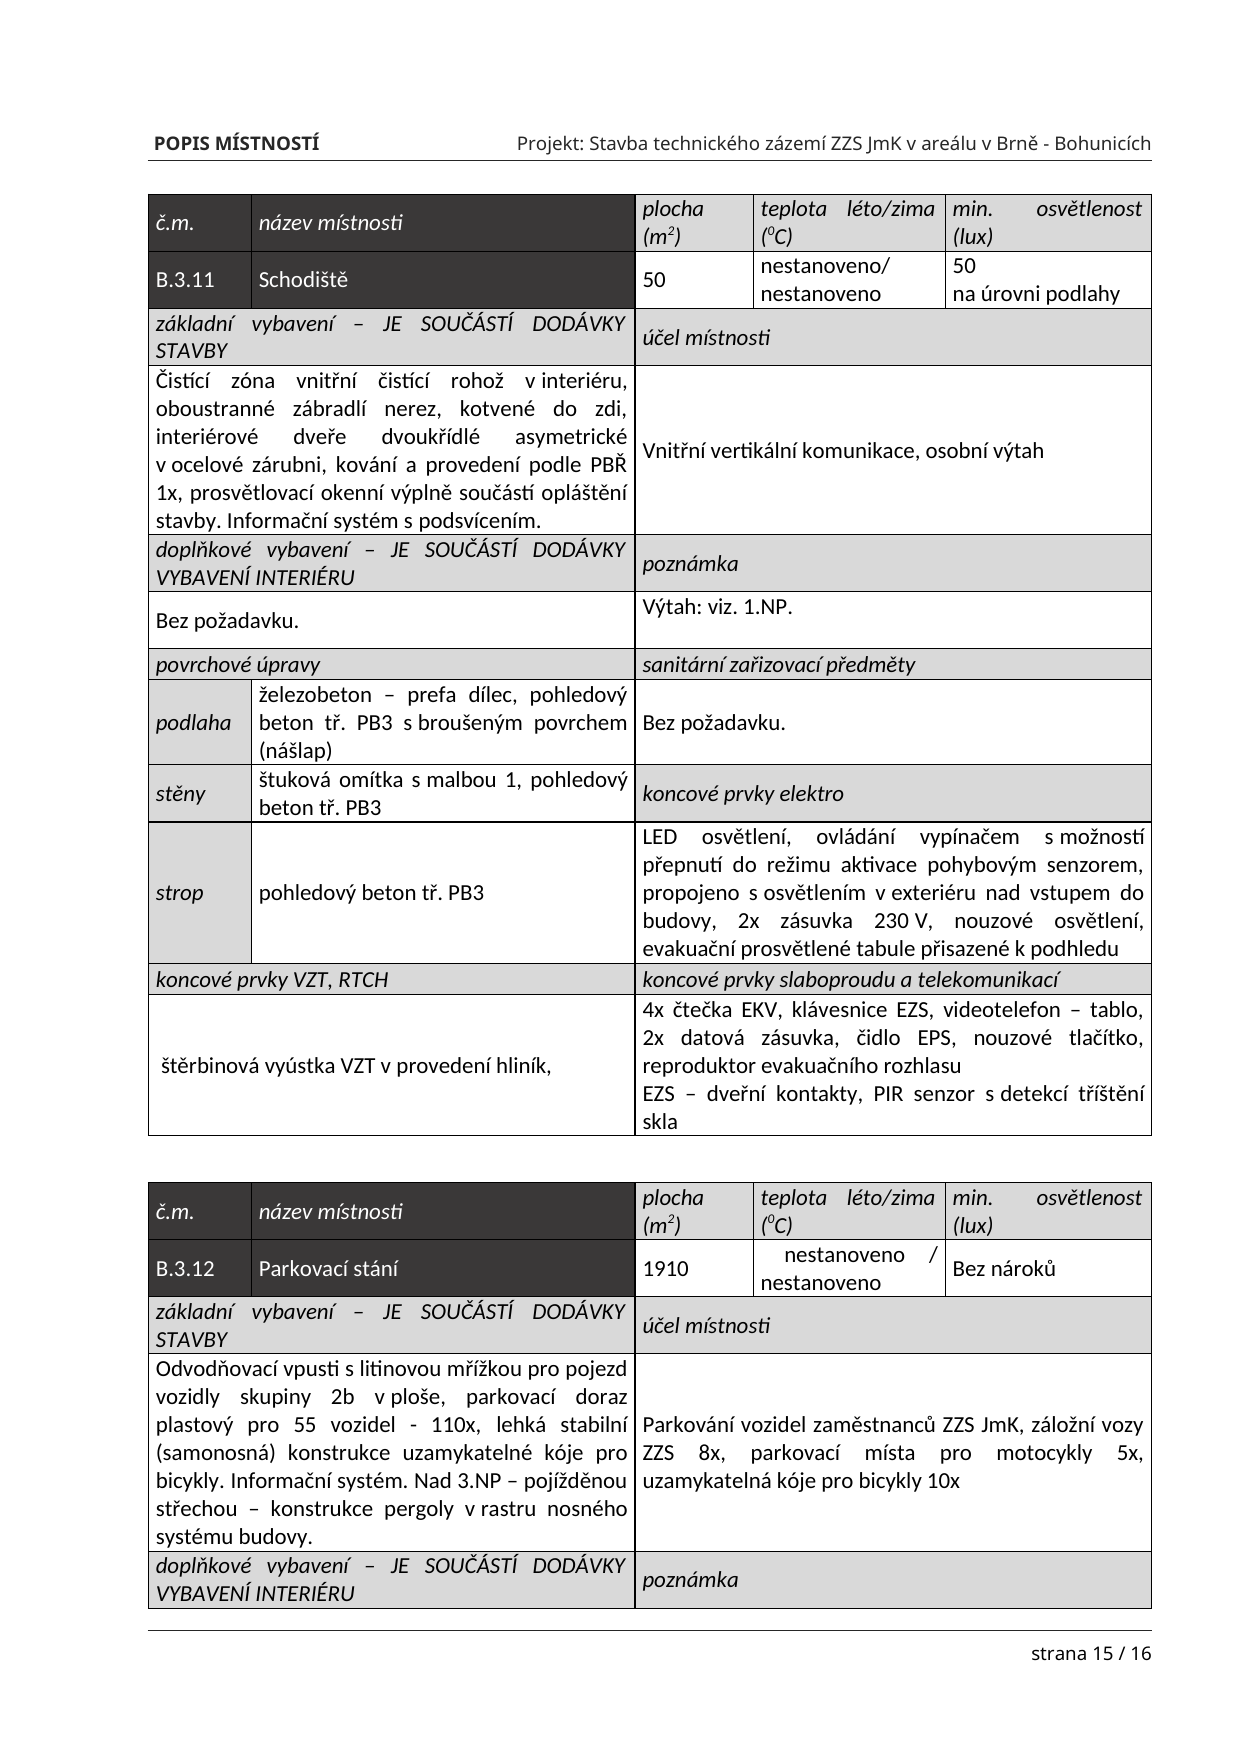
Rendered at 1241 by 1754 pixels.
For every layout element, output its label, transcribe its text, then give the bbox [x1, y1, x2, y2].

table_header název místnosti [252, 195, 634, 251]
table_cell Vnitřní vertikální komunikace, osobní výtah [636, 366, 1151, 534]
table_cell podlaha [149, 680, 251, 764]
table_cell 4x čtečka EKV, klávesnice EZS, videotelefon – tablo, 2x datová zásuvka, čidlo EPS, nouzové tlačítko, reproduktor evakuačního rozhlasu EZS – dveřní kontakty, PIR senzor s detekcí tříštění skla [636, 995, 1151, 1135]
table_cell poznámka [636, 535, 1151, 591]
table_cell Parkovací stání [252, 1240, 634, 1296]
table_cell účel místnosti [636, 1297, 1151, 1353]
table_cell B.3.12 [149, 1240, 251, 1296]
table_cell Bez nároků [946, 1240, 1151, 1296]
table_cell LED osvětlení, ovládání vypínačem s možností přepnutí do režimu aktivace pohybovým senzorem, propojeno s osvětlením v exteriéru nad vstupem do budovy, 2x zásuvka 230 V, nouzové osvětlení, evakuační prosvětlené tabule přisazené k podhledu [636, 823, 1151, 963]
table_header teplota léto/zima (0C) [754, 1183, 945, 1239]
table_cell Odvodňovací vpusti s litinovou mřížkou pro pojezd vozidly skupiny 2b v ploše, parkovací doraz plastový pro 55 vozidel - 110x, lehká stabilní (samonosná) konstrukce uzamykatelné kóje pro bicykly. Informační systém. Nad 3.NP – pojížděnou střechou – konstrukce pergoly v rastru nosného systému budovy. [149, 1354, 634, 1551]
table_cell nestanoveno / nestanoveno [754, 1240, 945, 1296]
table_cell Čistící zóna vnitřní čistící rohož v interiéru, oboustranné zábradlí nerez, kotvené do zdi, interiérové dveře dvoukřídlé asymetrické v ocelové zárubni, kování a provedení podle PBŘ 1x, prosvětlovací okenní výplně součástí opláštění stavby. Informační systém s podsvícením. [149, 366, 634, 534]
table_header název místnosti [252, 1183, 634, 1239]
table_cell Schodiště [252, 252, 634, 308]
table_header č.m. [149, 1183, 251, 1239]
table_cell koncové prvky slaboproudu a telekomunikací [636, 964, 1151, 994]
table_header plocha (m2) [636, 1183, 753, 1239]
table_cell koncové prvky elektro [636, 765, 1151, 821]
table_cell poznámka [636, 1552, 1151, 1608]
table_cell štěrbinová vyústka VZT v provedení hliník, [149, 995, 634, 1135]
table_cell koncové prvky VZT, RTCH [149, 964, 634, 994]
table_cell 50 na úrovni podlahy [946, 252, 1151, 308]
table_cell nestanoveno/ nestanoveno [754, 252, 945, 308]
table_header min. osvětlenost (lux) [946, 1183, 1151, 1239]
table_cell 1910 [636, 1240, 753, 1296]
table_cell účel místnosti [636, 309, 1151, 365]
table_cell sanitární zařizovací předměty [636, 649, 1151, 679]
table_header č.m. [149, 195, 251, 251]
table_cell 50 [636, 252, 753, 308]
table_cell doplňkové vybavení – JE SOUČÁSTÍ DODÁVKY VYBAVENÍ INTERIÉRU [149, 1552, 634, 1608]
table_cell základní vybavení – JE SOUČÁSTÍ DODÁVKY STAVBY [149, 309, 634, 365]
table_cell základní vybavení – JE SOUČÁSTÍ DODÁVKY STAVBY [149, 1297, 634, 1353]
table_cell štuková omítka s malbou 1, pohledový beton tř. PB3 [252, 765, 634, 821]
table_header teplota léto/zima (0C) [754, 195, 945, 251]
table_header plocha (m2) [636, 195, 753, 251]
table_cell B.3.11 [149, 252, 251, 308]
table_cell pohledový beton tř. PB3 [252, 823, 634, 963]
table_cell železobeton – prefa dílec, pohledový beton tř. PB3 s broušeným povrchem (nášlap) [252, 680, 634, 764]
table_cell strop [149, 823, 251, 963]
table_cell povrchové úpravy [149, 649, 634, 679]
table_cell Výtah: viz. 1.NP. [636, 592, 1151, 648]
table_cell stěny [149, 765, 251, 821]
table_cell Bez požadavku. [636, 680, 1151, 764]
table_cell doplňkové vybavení – JE SOUČÁSTÍ DODÁVKY VYBAVENÍ INTERIÉRU [149, 535, 634, 591]
table_header min. osvětlenost (lux) [946, 195, 1151, 251]
table_cell Parkování vozidel zaměstnanců ZZS JmK, záložní vozy ZZS 8x, parkovací místa pro motocykly 5x, uzamykatelná kóje pro bicykly 10x [636, 1354, 1151, 1551]
table_cell Bez požadavku. [149, 592, 634, 648]
